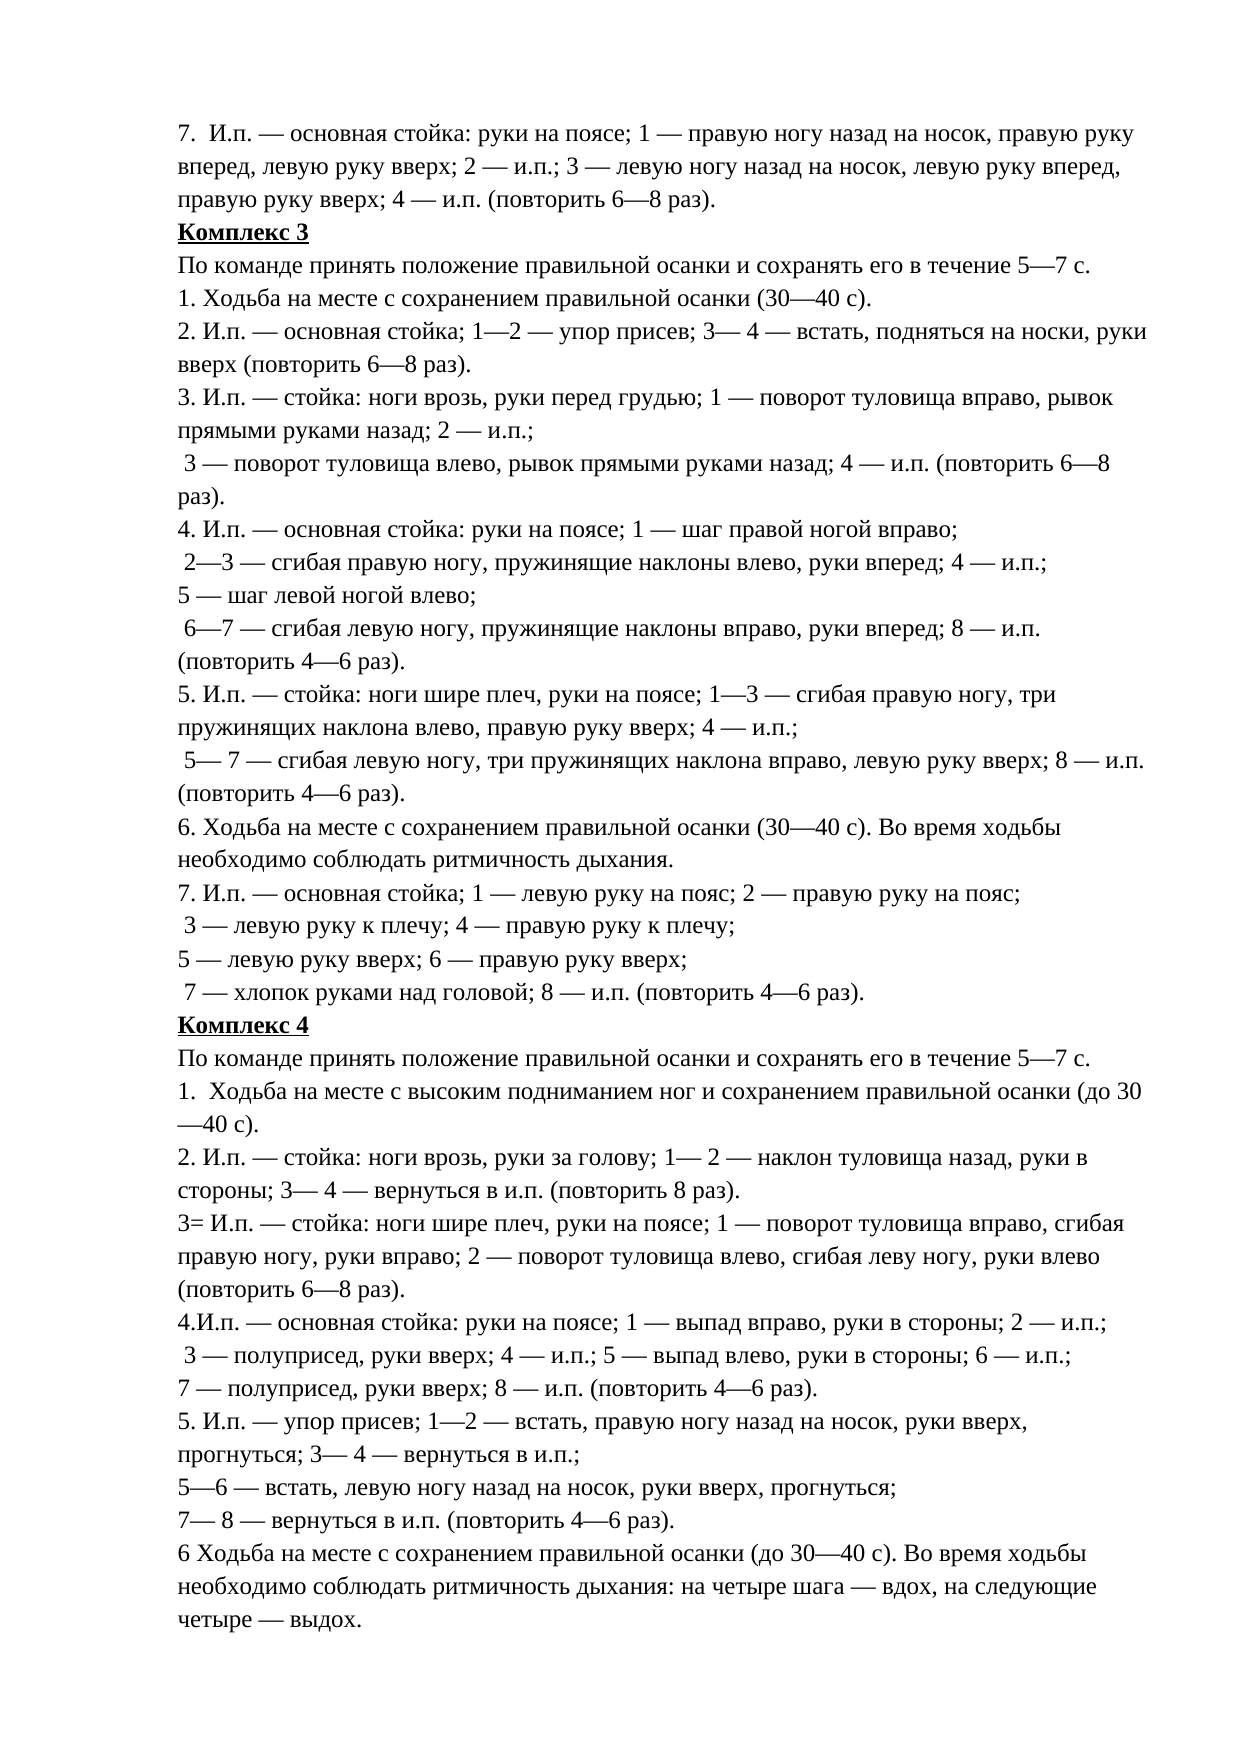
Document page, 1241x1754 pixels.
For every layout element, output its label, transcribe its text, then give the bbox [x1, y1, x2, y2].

text 3 — левую руку к плечу; 4 — правую руку к плечу; [177, 911, 1152, 939]
text 6—7 — сгибая левую ногу, пружинящие наклоны вправо, руки вперед; 8 — и.п. (повторить 4—6 раз). [177, 613, 1152, 675]
text 6. Ходьба на месте с сохранением правильной осанки (30—40 с). Во время ходьбы необходимо соблюдать ритмичность дыхания. [177, 812, 1152, 873]
text 5 — левую руку вверх; 6 — правую руку вверх; [177, 944, 1152, 972]
text 3= И.п. — стойка: ноги шире плеч, руки на поясе; 1 — поворот туловища вправо, сгибая правую ногу, руки вправо; 2 — поворот туловища влево, сгибая леву ногу, руки влево (повторить 6—8 раз). [177, 1208, 1152, 1303]
text 7 — полуприсед, руки вверх; 8 — и.п. (повторить 4—6 раз). [177, 1373, 1152, 1402]
text По команде принять положение правильной осанки и сохранять его в течение 5—7 с. [177, 250, 1152, 279]
text 5— 7 — сгибая левую ногу, три пружинящих наклона вправо, левую руку вверх; 8 — и.п. (повторить 4—6 раз). [177, 746, 1152, 807]
text 7— 8 — вернуться в и.п. (повторить 4—6 раз). [177, 1505, 1152, 1534]
text 3. И.п. — стойка: ноги врозь, руки перед грудью; 1 — поворот туловища вправо, рывок прямыми руками назад; 2 — и.п.; [177, 382, 1152, 444]
text 4.И.п. — основная стойка: руки на поясе; 1 — выпад вправо, руки в стороны; 2 — и.п.; [177, 1307, 1152, 1336]
text 5 — шаг левой ногой влево; [177, 580, 1152, 609]
text 1. Ходьба на месте с сохранением правильной осанки (30—40 с). [177, 283, 1152, 312]
text 3 — полуприсед, руки вверх; 4 — и.п.; 5 — выпад влево, руки в стороны; 6 — и.п.; [177, 1340, 1152, 1369]
text По команде принять положение правильной осанки и сохранять его в течение 5—7 с. [177, 1043, 1152, 1071]
text 2. И.п. — основная стойка; 1—2 — упор присев; 3— 4 — встать, подняться на носки, руки вверх (повторить 6—8 раз). [177, 316, 1152, 378]
text 5. И.п. — упор присев; 1—2 — встать, правую ногу назад на носок, руки вверх, прогнуться; 3— 4 — вернуться в и.п.; [177, 1406, 1152, 1468]
text 5. И.п. — стойка: ноги шире плеч, руки на поясе; 1—3 — сгибая правую ногу, три пружинящих наклона влево, правую руку вверх; 4 — и.п.; [177, 679, 1152, 741]
text 2—3 — сгибая правую ногу, пружинящие наклоны влево, руки вперед; 4 — и.п.; [177, 547, 1152, 576]
text 7. И.п. — основная стойка; 1 — левую руку на пояс; 2 — правую руку на пояс; [177, 878, 1152, 906]
text 2. И.п. — стойка: ноги врозь, руки за голову; 1— 2 — наклон туловища назад, руки в стороны; 3— 4 — вернуться в и.п. (повторить 8 раз). [177, 1142, 1152, 1203]
text 6 Ходьба на месте с сохранением правильной осанки (до 30—40 с). Во время ходьбы необходимо соблюдать ритмичность дыхания: на четыре шага — вдох, на следующие четыре — выдох. [177, 1538, 1152, 1633]
text Комплекс 4 [177, 1010, 1152, 1038]
text Комплекс 3 [177, 217, 1152, 246]
text 7. И.п. — основная стойка: руки на поясе; 1 — правую ногу назад на носок, правую руку вперед, левую руку вверх; 2 — и.п.; 3 — левую ногу назад на носок, левую руку вперед, правую руку вверх; 4 — и.п. (повторить 6—8 раз). [177, 118, 1152, 213]
text 3 — поворот туловища влево, рывок прямыми руками назад; 4 — и.п. (повторить 6—8 раз). [177, 448, 1152, 510]
text 7 — хлопок руками над головой; 8 — и.п. (повторить 4—6 раз). [177, 977, 1152, 1005]
text 1. Ходьба на месте с высоким подниманием ног и сохранением правильной осанки (до 30—40 с). [177, 1076, 1152, 1137]
text 5—6 — встать, левую ногу назад на носок, руки вверх, прогнуться; [177, 1472, 1152, 1501]
text 4. И.п. — основная стойка: руки на поясе; 1 — шаг правой ногой вправо; [177, 514, 1152, 543]
